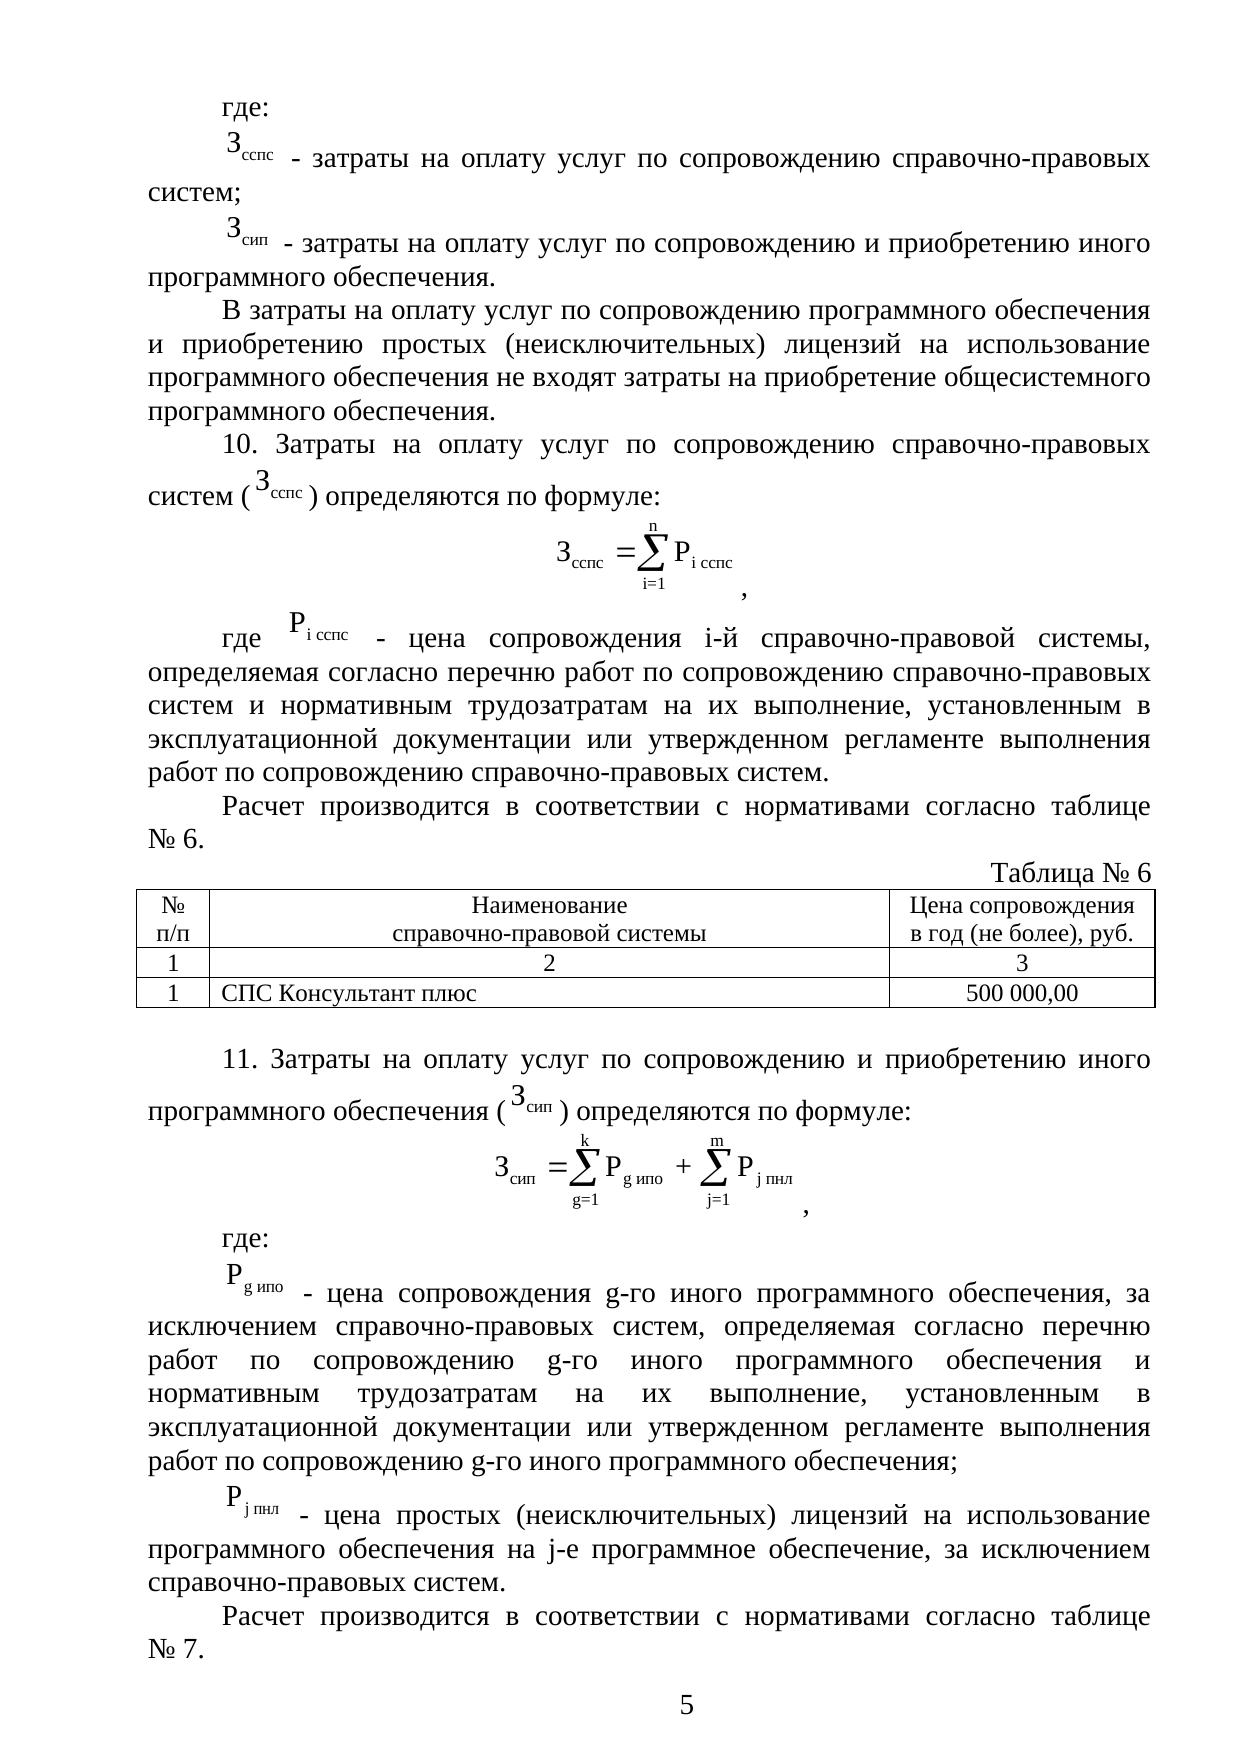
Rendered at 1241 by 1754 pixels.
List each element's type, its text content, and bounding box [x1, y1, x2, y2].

text 11. Затраты на оплату услуг по сопровождению и приобретению иного программного обеспечения () определяются по формуле: [148, 1041, 1152, 1126]
table_cell СПС Консультант плюс [210, 978, 889, 1007]
table_header Наименование справочно-правовой системы [210, 890, 889, 947]
text Расчет производится в соответствии с нормативами согласно таблице № 7. [148, 1598, 1152, 1665]
text где: [148, 1220, 1152, 1254]
table_cell 2 [210, 948, 889, 977]
text где: [148, 89, 1152, 122]
text Таблица № 6 [148, 855, 1152, 889]
text - затраты на оплату услуг по сопровождению справочно-правовых систем; [148, 122, 1152, 207]
text В затраты на оплату услуг по сопровождению программного обеспечения и приобретению простых (неисключительных) лицензий на использование программного обеспечения не входят затраты на приобретение общесистемного программного обеспечения. [148, 292, 1152, 427]
text - цена сопровождения g-го иного программного обеспечения, за исключением справочно-правовых систем, определяемая согласно перечню работ по сопровождению g-го иного программного обеспечения и нормативным трудозатратам на их выполнение, установленным в эксплуатационной документации или утвержденном регламенте выполнения работ по сопровождению g-го иного программного обеспечения; [148, 1254, 1152, 1476]
text , [148, 1126, 1152, 1220]
text 10. Затраты на оплату услуг по сопровождению справочно-правовых систем () определяются по формуле: [148, 427, 1152, 512]
text - цена простых (неисключительных) лицензий на использование программного обеспечения на j-е программное обеспечение, за исключением справочно-правовых систем. [148, 1476, 1152, 1598]
text , [148, 512, 1152, 602]
text - затраты на оплату услуг по сопровождению и приобретению иного программного обеспечения. [148, 207, 1152, 292]
table_header № п/п [137, 890, 209, 947]
table_cell 1 [137, 978, 209, 1007]
table_cell 500 000,00 [890, 978, 1154, 1007]
table_cell 1 [137, 948, 209, 977]
table_header Цена сопровождения в год (не более), руб. [890, 890, 1154, 947]
text где - цена сопровождения i-й справочно-правовой системы, определяемая согласно перечню работ по сопровождению справочно-правовых систем и нормативным трудозатратам на их выполнение, установленным в эксплуатационной документации или утвержденном регламенте выполнения работ по сопровождению справочно-правовых систем. [148, 602, 1152, 788]
table_cell 3 [890, 948, 1154, 977]
text Расчет производится в соответствии с нормативами согласно таблице № 6. [148, 788, 1152, 855]
